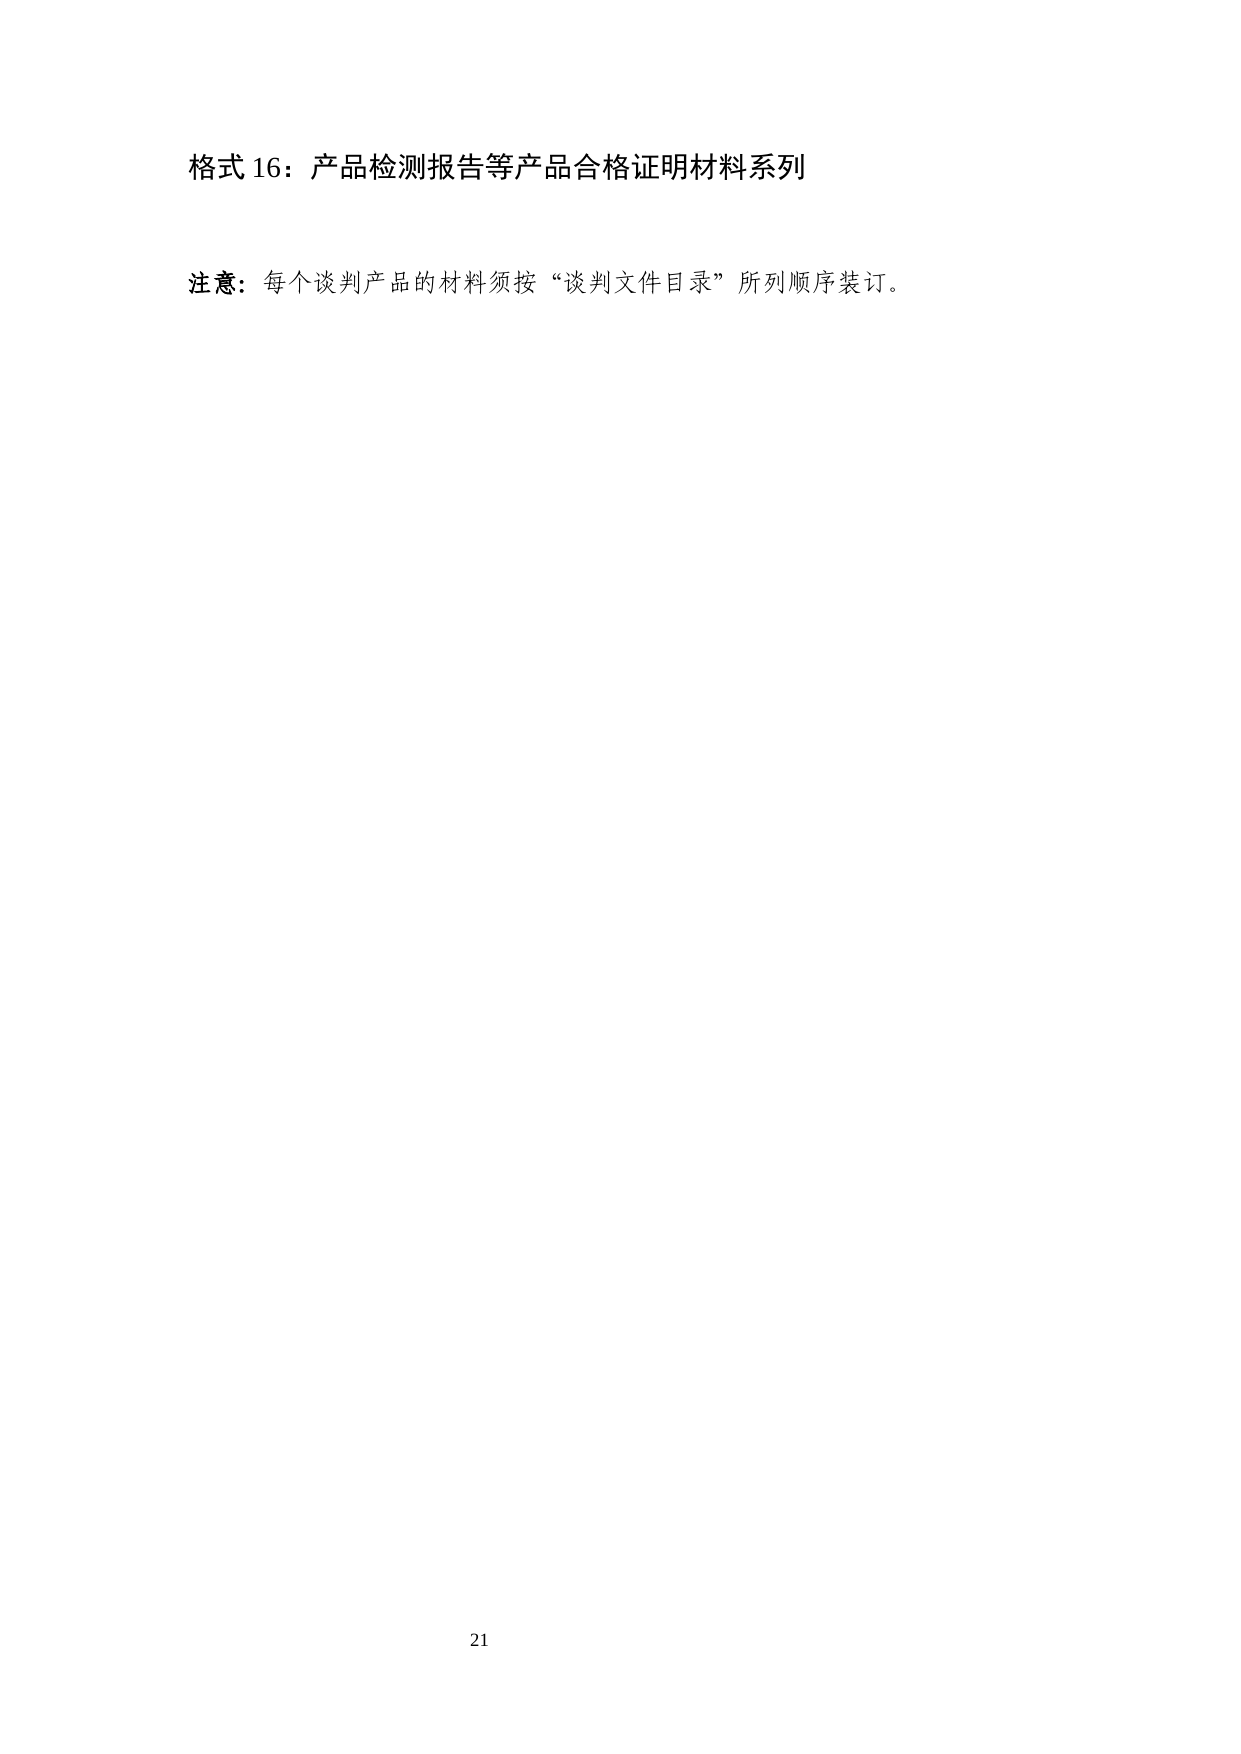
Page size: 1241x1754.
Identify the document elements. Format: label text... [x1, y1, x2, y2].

text 格式16：产品检测报告等产品合格证明材料系列 [187, 133, 1053, 199]
text 注意：每个谈判产品的材料须按“谈判文件目录”所列顺序装订。 [187, 264, 1053, 297]
